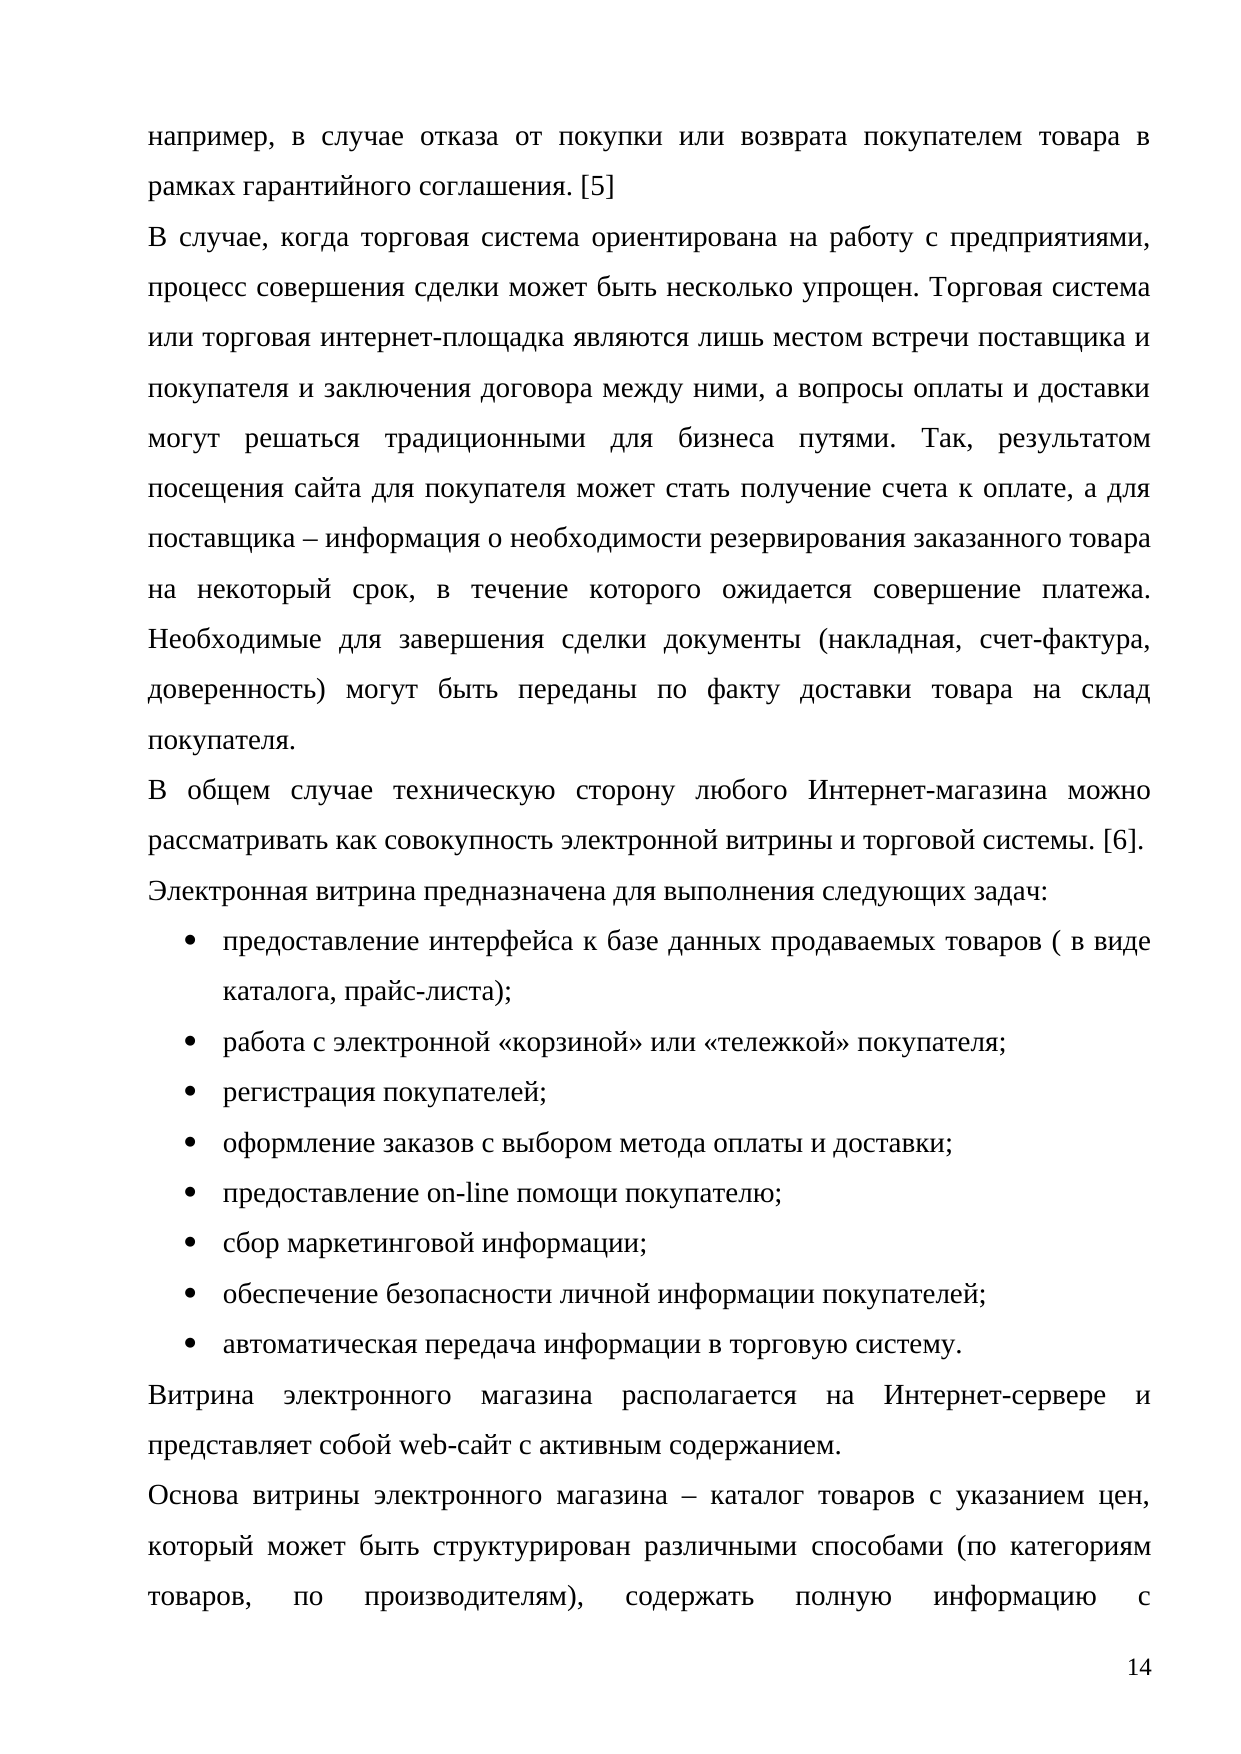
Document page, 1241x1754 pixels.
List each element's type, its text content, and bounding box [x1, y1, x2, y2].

list оформление заказов с выбором метода оплаты и доставки; [185, 1125, 1152, 1158]
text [148, 1477, 1152, 1612]
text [148, 118, 1152, 202]
text В случае, когда торговая система ориентирована на работу с предприятиями, процесс совершения сделки может быть несколько упрощен. Торговая система или торговая интернет-площадка являются лишь местом встречи поставщика и покупателя и заключения договора между ними, а вопросы оплаты и доставки могут решаться традиционными для бизнеса путями. Так, результатом посещения сайта для покупателя может стать получение счета к оплате, а для поставщика – информация о необходимости резервирования заказанного товара на некоторый срок, в течение которого ожидается совершение платежа. Необходимые для завершения сделки документы (накладная, счет-фактура, доверенность) могут быть переданы по факту доставки товара на склад покупателя. [148, 219, 1152, 755]
list обеспечение безопасности личной информации покупателей; [185, 1276, 1152, 1309]
list работа с электронной «корзиной» или «тележкой» покупателя; [185, 1024, 1152, 1057]
text Электронная витрина предназначена для выполнения следующих задач: [148, 873, 1152, 906]
text Витрина электронного магазина располагается на Интернет-сервере и представляет собой web-сайт с активным содержанием. [148, 1377, 1152, 1461]
list сбор маркетинговой информации; [185, 1226, 1152, 1259]
list автоматическая передача информации в торговую систему. [185, 1326, 1152, 1360]
list предоставление on-line помощи покупателю; [185, 1175, 1152, 1209]
list предоставление интерфейса к базе данных продаваемых товаров ( в виде каталога, прайс-листа); [185, 923, 1152, 1007]
list регистрация покупателей; [185, 1074, 1152, 1108]
text В общем случае техническую сторону любого Интернет-магазина можно рассматривать как совокупность электронной витрины и торговой системы. [6]. [148, 772, 1152, 856]
